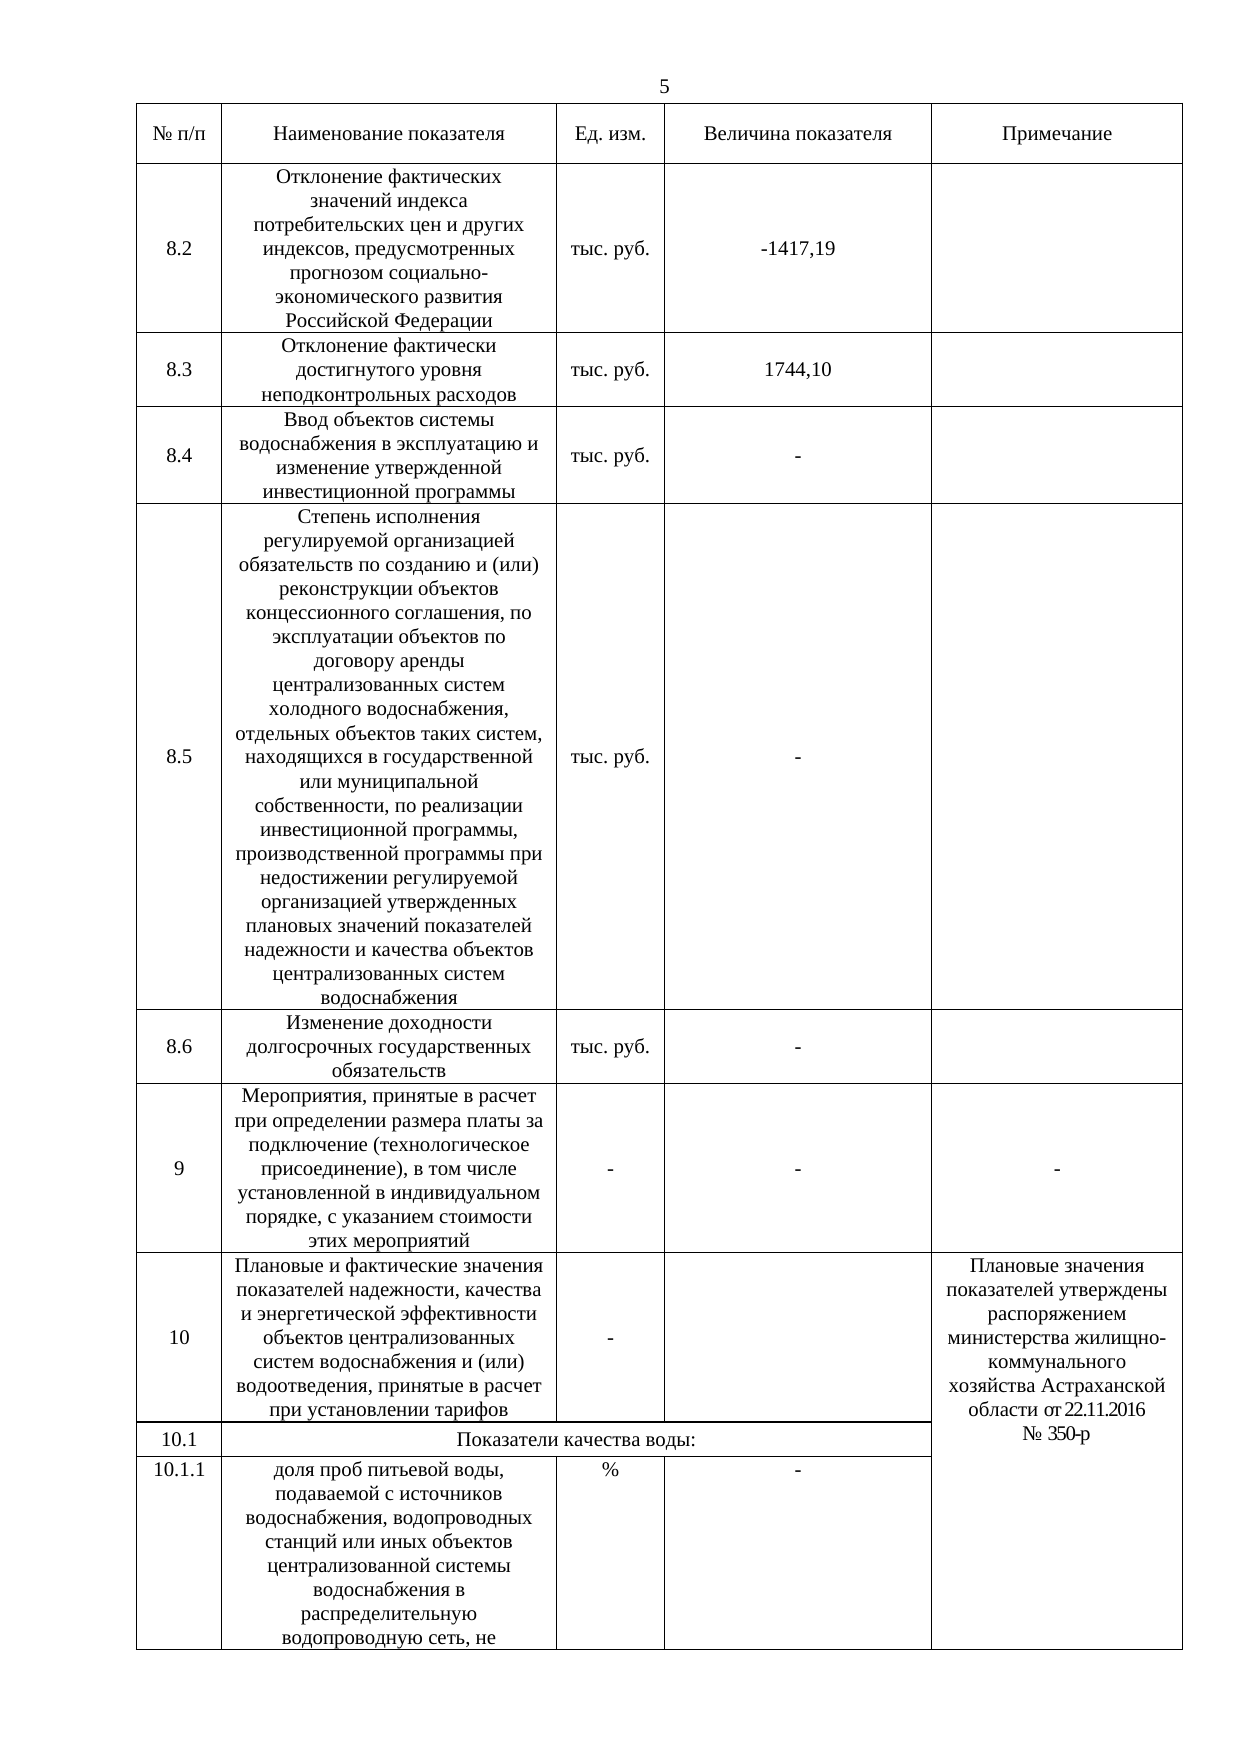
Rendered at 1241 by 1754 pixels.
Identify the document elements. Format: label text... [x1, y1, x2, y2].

table_cell Степень исполнения регулируемой организацией обязательств по созданию и (или) реконструкции объектов концессионного соглашения, по эксплуатации объектов по договору аренды централизованных систем холодного водоснабжения, отдельных объектов таких систем, находящихся в государственной или муниципальной собственности, по реализации инвестиционной программы, производственной программы при недостижении регулируемой организацией утвержденных плановых значений показателей надежности и качества объектов централизованных систем водоснабжения [222, 504, 556, 1009]
table_cell - [557, 1084, 664, 1252]
table_cell Изменение доходности долгосрочных государственных обязательств [222, 1010, 556, 1082]
table_cell Показатели качества воды: [222, 1423, 931, 1456]
table_cell тыс. руб. [557, 1010, 664, 1082]
table_header № п/п [137, 104, 221, 163]
table_cell Плановые значения показателей утверждены распоряжением министерства жилищно-коммунального хозяйства Астраханской области от 22.11.2016 № 350-р [932, 1253, 1182, 1649]
table_cell тыс. руб. [557, 333, 664, 406]
table_cell 9 [137, 1084, 221, 1252]
table_cell Мероприятия, принятые в расчет при определении размера платы за подключение (технологическое присоединение), в том числе установленной в индивидуальном порядке, с указанием стоимости этих мероприятий [222, 1084, 556, 1252]
table_cell [932, 164, 1182, 332]
table_cell - [665, 1457, 931, 1649]
table_header Примечание [932, 104, 1182, 163]
table_cell [665, 1253, 931, 1421]
table_cell 10 [137, 1253, 221, 1421]
table_cell 8.4 [137, 407, 221, 503]
table_cell 8.2 [137, 164, 221, 332]
table_cell 1744,10 [665, 333, 931, 406]
table_cell - [665, 407, 931, 503]
table_header Величина показателя [665, 104, 931, 163]
table_cell [932, 333, 1182, 406]
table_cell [222, 1457, 556, 1649]
table_cell -1417,19 [665, 164, 931, 332]
table_cell - [557, 1253, 664, 1421]
table_cell 8.6 [137, 1010, 221, 1082]
table_cell - [665, 1010, 931, 1082]
table_cell Отклонение фактических значений индекса потребительских цен и других индексов, предусмотренных прогнозом социально-экономического развития Российской Федерации [222, 164, 556, 332]
table_cell [932, 407, 1182, 503]
table_cell 8.5 [137, 504, 221, 1009]
table_cell 10.1.1 [137, 1457, 221, 1649]
table_cell тыс. руб. [557, 407, 664, 503]
table_cell Плановые и фактические значения показателей надежности, качества и энергетической эффективности объектов централизованных систем водоснабжения и (или) водоотведения, принятые в расчет при установлении тарифов [222, 1253, 556, 1421]
table_cell [932, 504, 1182, 1009]
table_cell тыс. руб. [557, 164, 664, 332]
table_cell Ввод объектов системы водоснабжения в эксплуатацию и изменение утвержденной инвестиционной программы [222, 407, 556, 503]
table_cell [932, 1010, 1182, 1082]
table_header Наименование показателя [222, 104, 556, 163]
table_cell - [665, 504, 931, 1009]
table_cell Отклонение фактически достигнутого уровня неподконтрольных расходов [222, 333, 556, 406]
table_header Ед. изм. [557, 104, 664, 163]
table_cell % [557, 1457, 664, 1649]
table_cell тыс. руб. [557, 504, 664, 1009]
table_cell 8.3 [137, 333, 221, 406]
table_cell - [665, 1084, 931, 1252]
table_cell - [932, 1084, 1182, 1252]
table_cell 10.1 [137, 1423, 221, 1456]
